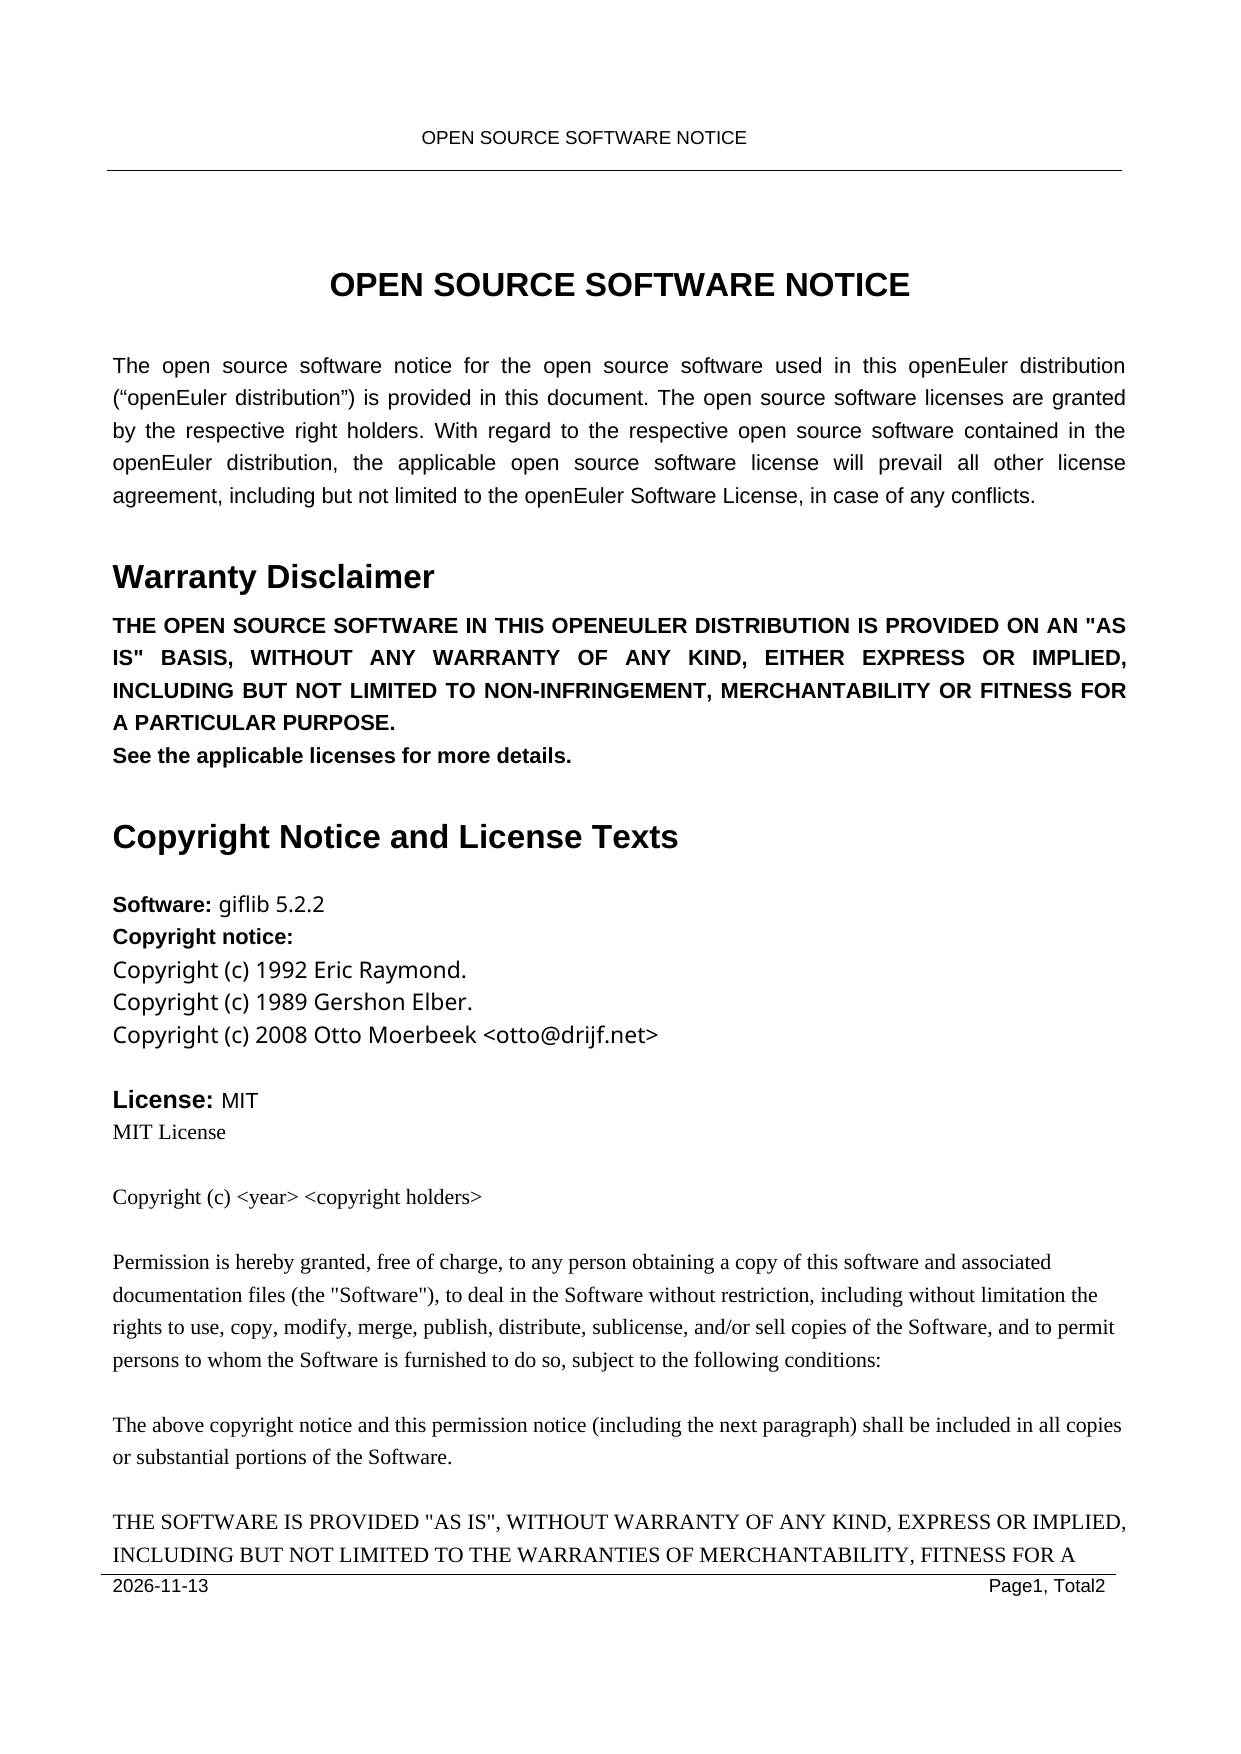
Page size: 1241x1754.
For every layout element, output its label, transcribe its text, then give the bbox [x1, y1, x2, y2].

text Copyright (c) 1992 Eric Raymond. Copyright (c) 1989 Gershon Elber. Copyright (c) 2008 Otto Moerbeek <otto@drijf.net> [112, 953, 1128, 1083]
text Copyright notice: [112, 921, 1128, 953]
text OPEN SOURCE SOFTWARE NOTICE [112, 251, 1128, 316]
text Warranty Disclaimer [112, 544, 1128, 609]
text THE OPEN SOURCE SOFTWARE IN THIS OPENEULER DISTRIBUTION IS PROVIDED ON AN "AS IS" BASIS, WITHOUT ANY WARRANTY OF ANY KIND, EITHER EXPRESS OR IMPLIED, INCLUDING BUT NOT LIMITED TO NON-INFRINGEMENT, MERCHANTABILITY OR FITNESS FOR A PARTICULAR PURPOSE. See the applicable licenses for more details. [112, 609, 1128, 771]
text Software: giflib 5.2.2 [112, 888, 1128, 921]
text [112, 1116, 1128, 1571]
text The open source software notice for the open source software used in this openEuler distribution (“openEuler distribution”) is provided in this document. The open source software licenses are granted by the respective right holders. With regard to the respective open source software contained in the openEuler distribution, the applicable open source software license will prevail all other license agreement, including but not limited to the openEuler Software License, in case of any conflicts. [112, 349, 1128, 511]
text License: MIT [112, 1083, 1128, 1116]
text Copyright Notice and License Texts [112, 804, 1128, 869]
